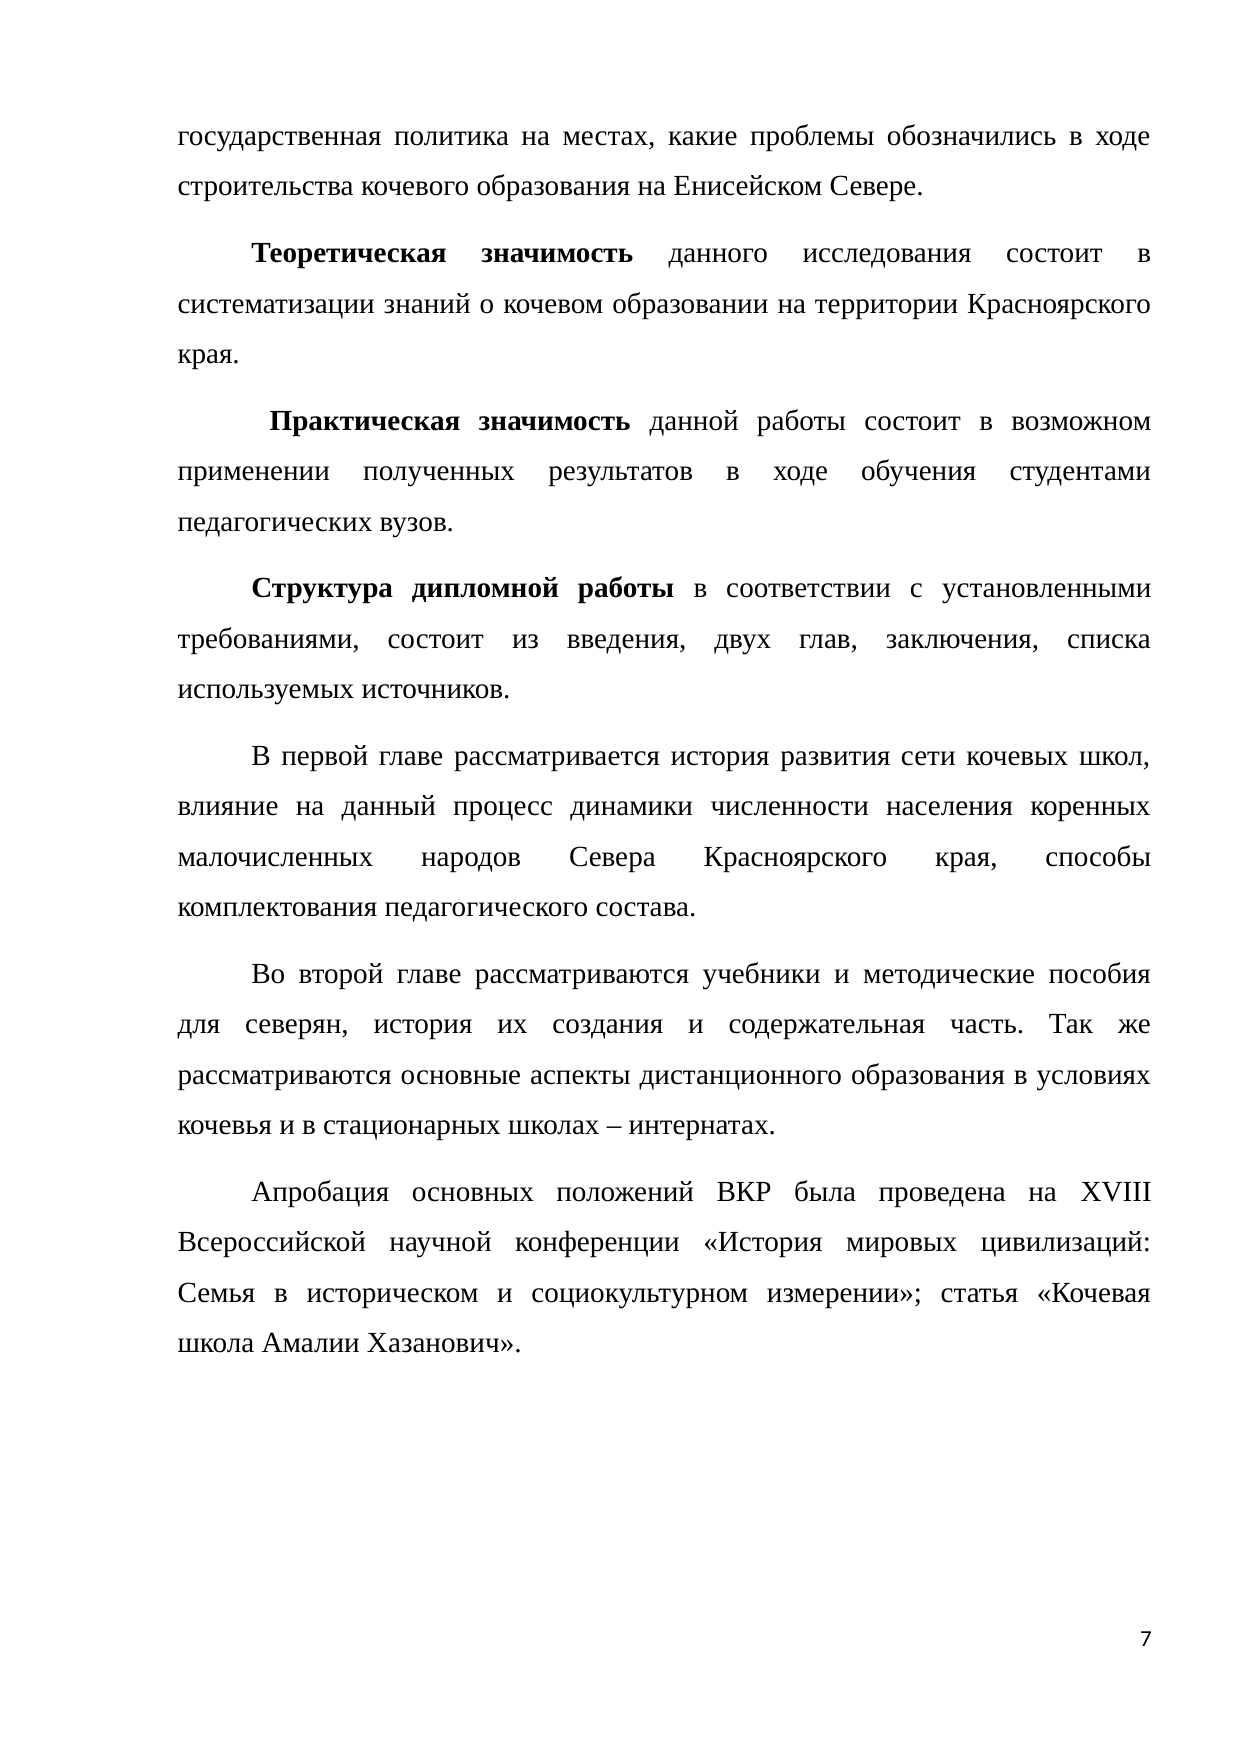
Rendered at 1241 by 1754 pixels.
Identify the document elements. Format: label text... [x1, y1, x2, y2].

text Во второй главе рассматриваются учебники и методические пособия для северян, история их создания и содержательная часть. Так же рассматриваются основные аспекты дистанционного образования в условиях кочевья и в стационарных школах – интернатах. [177, 956, 1152, 1141]
text Апробация основных положений ВКР была проведена на XVIII Всероссийской научной конференции «История мировых цивилизаций: Семья в историческом и социокультурном измерении»; статья «Кочевая школа Амалии Хазанович». [177, 1174, 1152, 1358]
text В первой главе рассматривается история развития сети кочевых школ, влияние на данный процесс динамики численности населения коренных малочисленных народов Севера Красноярского края, способы комплектования педагогического состава. [177, 738, 1152, 923]
text Теоретическая значимость данного исследования состоит в систематизации знаний о кочевом образовании на территории Красноярского края. [177, 235, 1152, 369]
text Практическая значимость данной работы состоит в возможном применении полученных результатов в ходе обучения студентами педагогических вузов. [177, 403, 1152, 537]
text Структура дипломной работы в соответствии с установленными требованиями, состоит из введения, двух глав, заключения, списка используемых источников. [177, 571, 1152, 705]
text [177, 118, 1152, 202]
